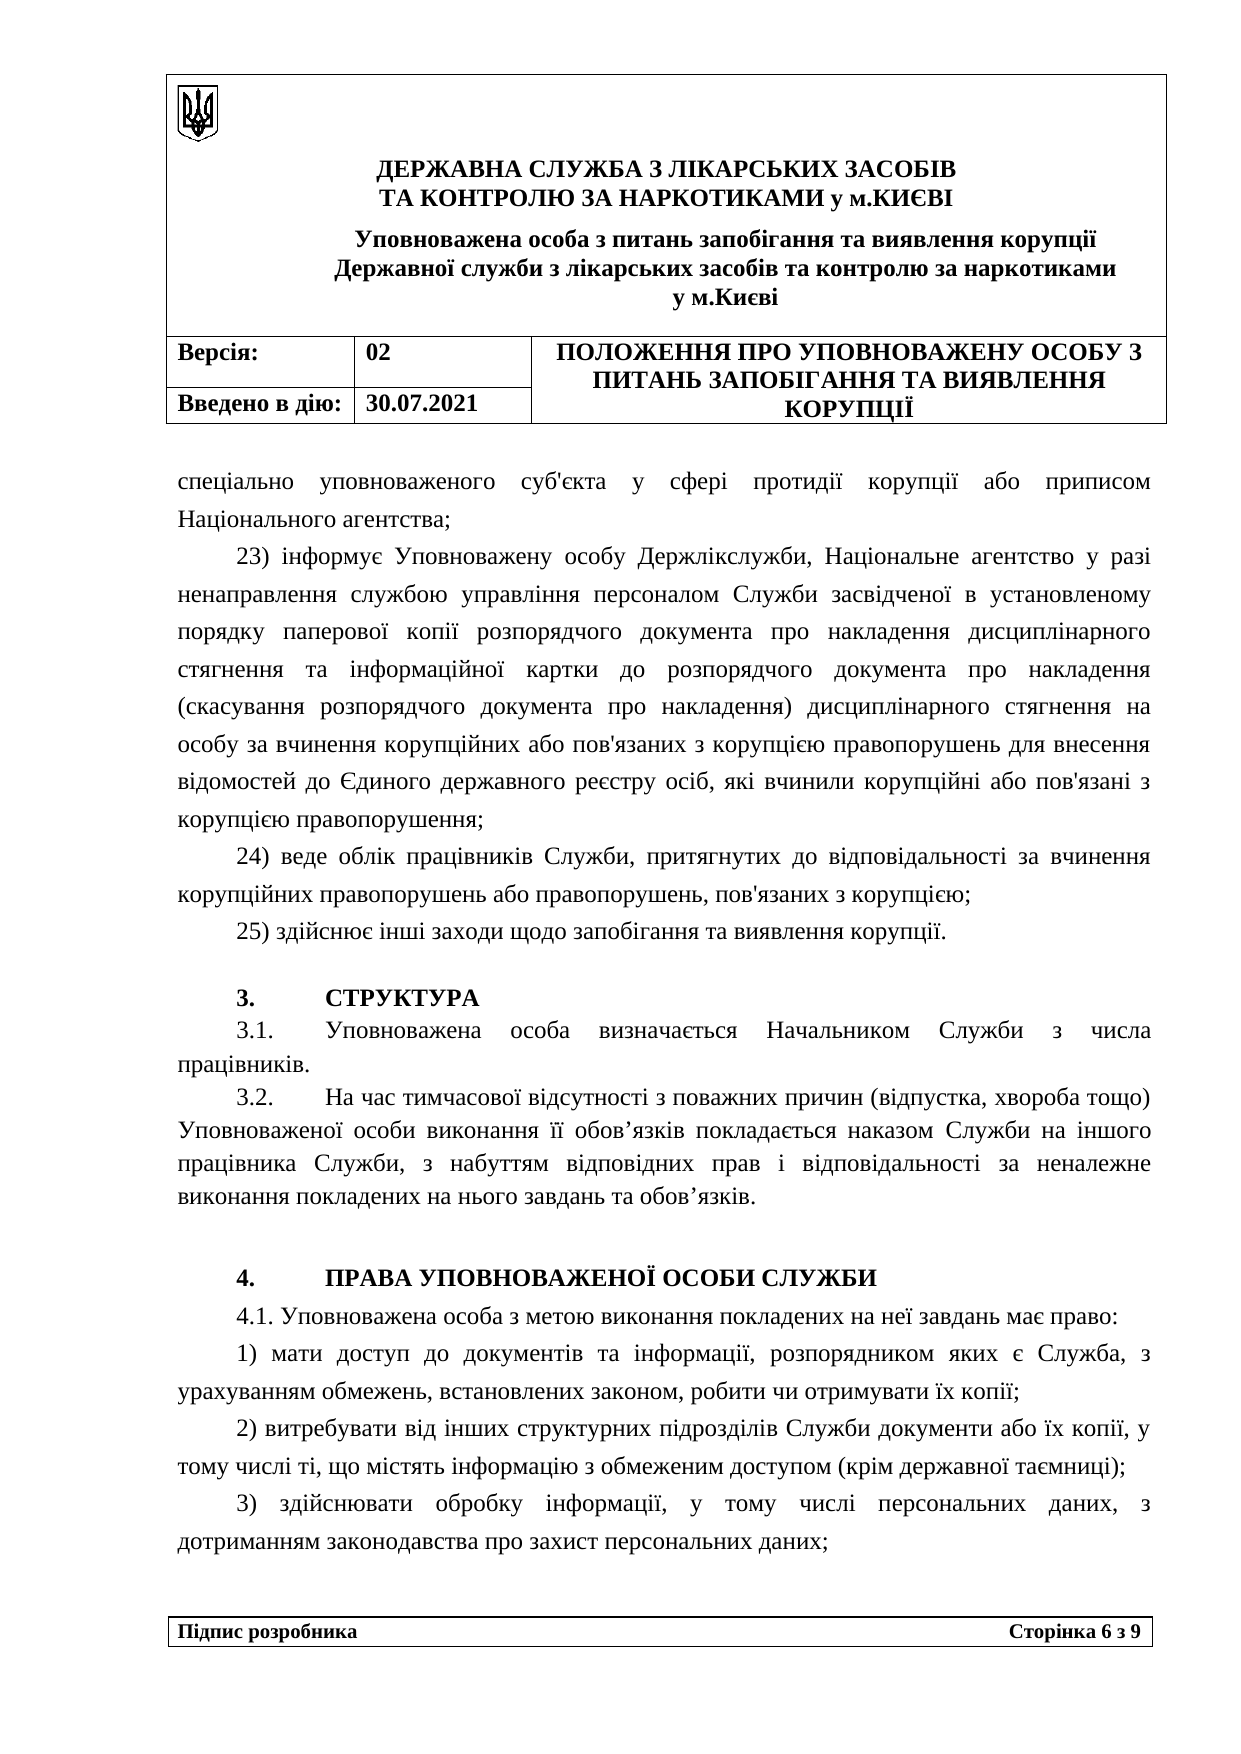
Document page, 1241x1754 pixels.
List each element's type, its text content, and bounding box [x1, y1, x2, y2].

text 24) веде облік працівників Служби, притягнутих до відповідальності за вчинення корупційних правопорушень або правопорушень, пов'язаних з корупцією; [177, 833, 1152, 908]
picture [177, 85, 218, 142]
text 3) здійснювати обробку інформації, у тому числі персональних даних, з дотриманням законодавства про захист персональних даних; [177, 1479, 1152, 1554]
list Уповноважена особа визначається Начальником Служби з числа працівників. [177, 1016, 1152, 1077]
text 1) мати доступ до документів та інформації, розпорядником яких є Служба, з урахуванням обмежень, встановлених законом, робити чи отримувати їх копії; [177, 1329, 1152, 1404]
list СТРУКТУРА [177, 983, 1152, 1011]
text 23) інформує Уповноважену особу Держлікслужби, Національне агентство у разі ненаправлення службою управління персоналом Служби засвідченої в установленому порядку паперової копії розпорядчого документа про накладення дисциплінарного стягнення та інформаційної картки до розпорядчого документа про накладення (скасування розпорядчого документа про накладення) дисциплінарного стягнення на особу за вчинення корупційних або пов'язаних з корупцією правопорушень для внесення відомостей до Єдиного державного реєстру осіб, які вчинили корупційні або пов'язані з корупцією правопорушення; [177, 533, 1152, 833]
text 25) здійснює інші заходи щодо запобігання та виявлення корупції. [177, 908, 1152, 945]
text 2) витребувати від інших структурних підрозділів Служби документи або їх копії, у тому числі ті, що містять інформацію з обмеженим доступом (крім державної таємниці); [177, 1404, 1152, 1479]
list ПРАВА УПОВНОВАЖЕНОЇ ОСОБИ СЛУЖБИ [177, 1247, 1152, 1292]
list На час тимчасової відсутності з поважних причин (відпустка, хвороба тощо) Уповноваженої особи виконання її обов’язків покладається наказом Служби на іншого працівника Служби, з набуттям відповідних прав і відповідальності за неналежне виконання покладених на нього завдань та обов’язків. [177, 1082, 1152, 1209]
text 4.1. Уповноважена особа з метою виконання покладених на неї завдань має право: [177, 1292, 1152, 1329]
